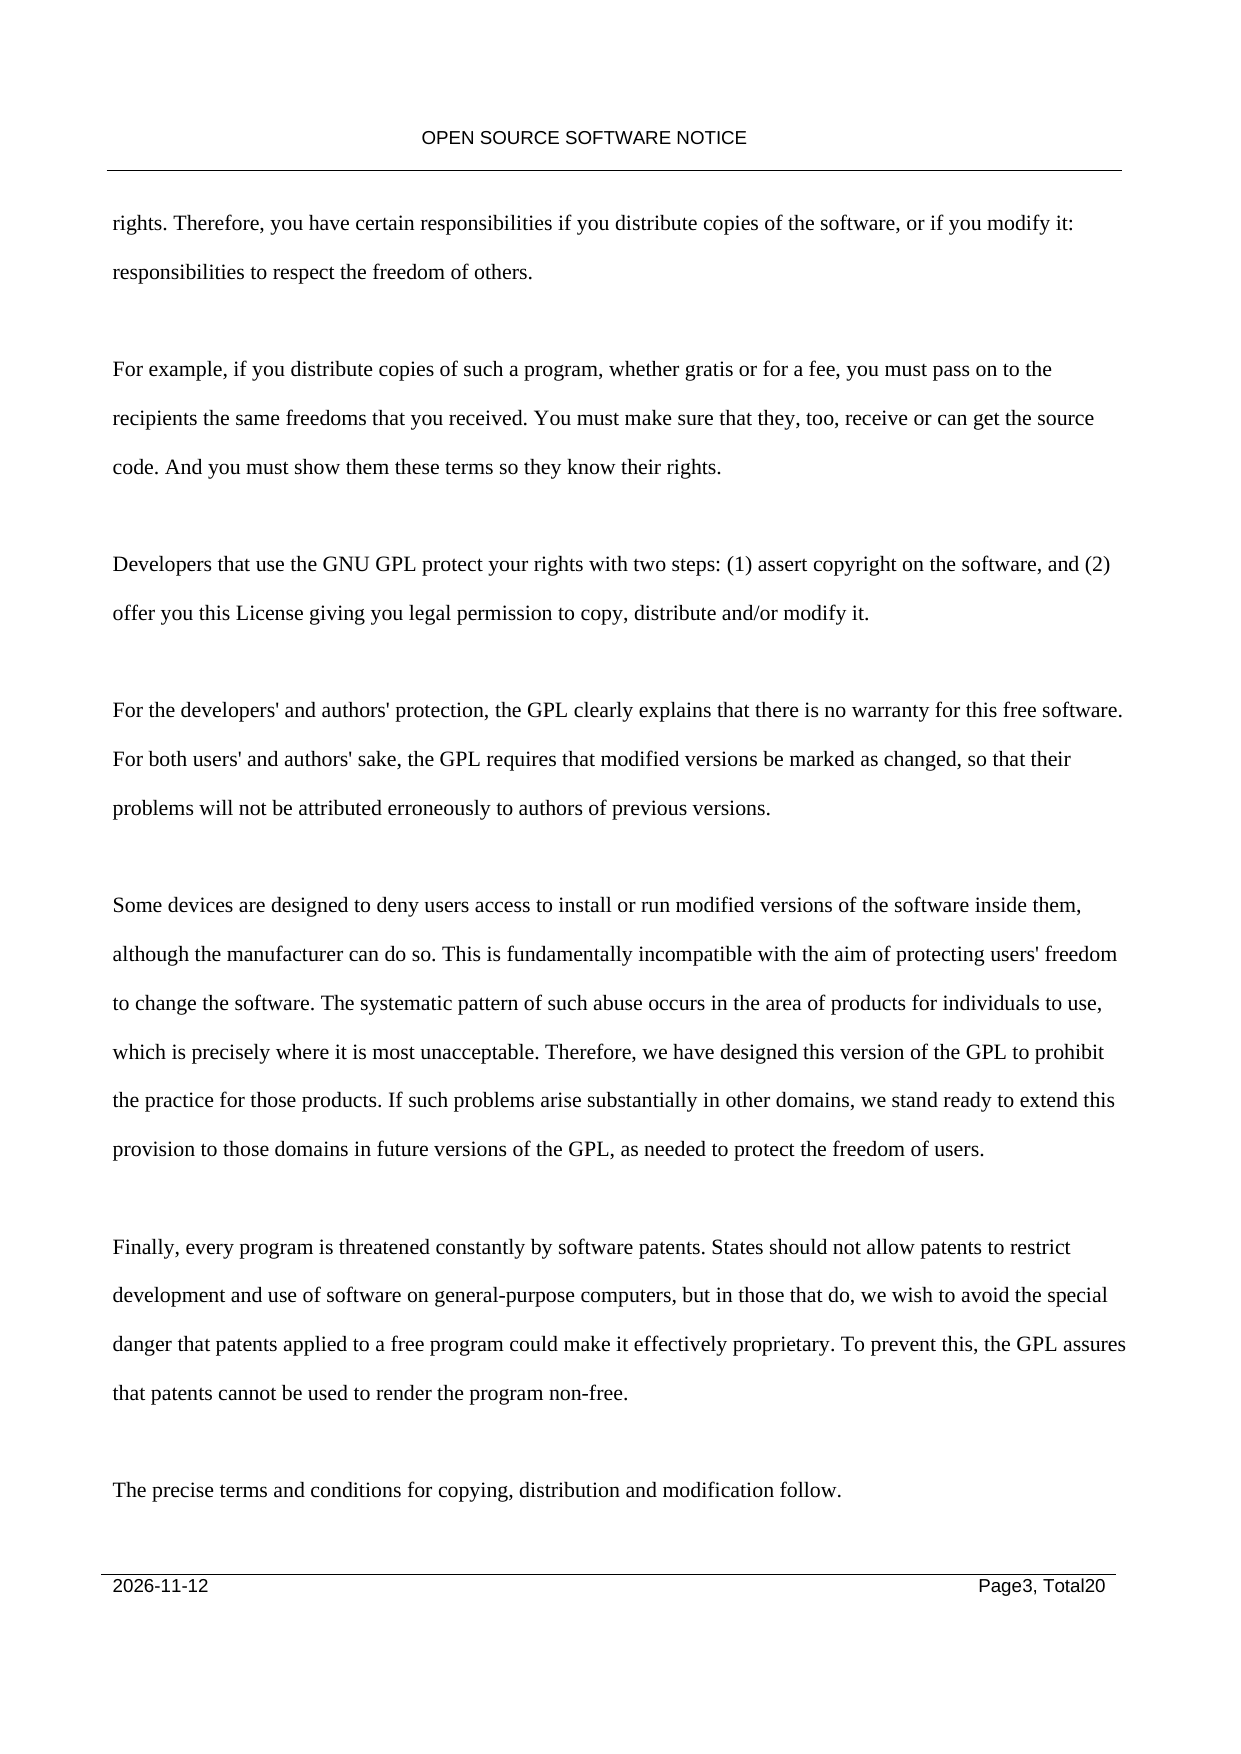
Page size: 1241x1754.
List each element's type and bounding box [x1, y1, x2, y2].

text [112, 206, 1128, 1506]
